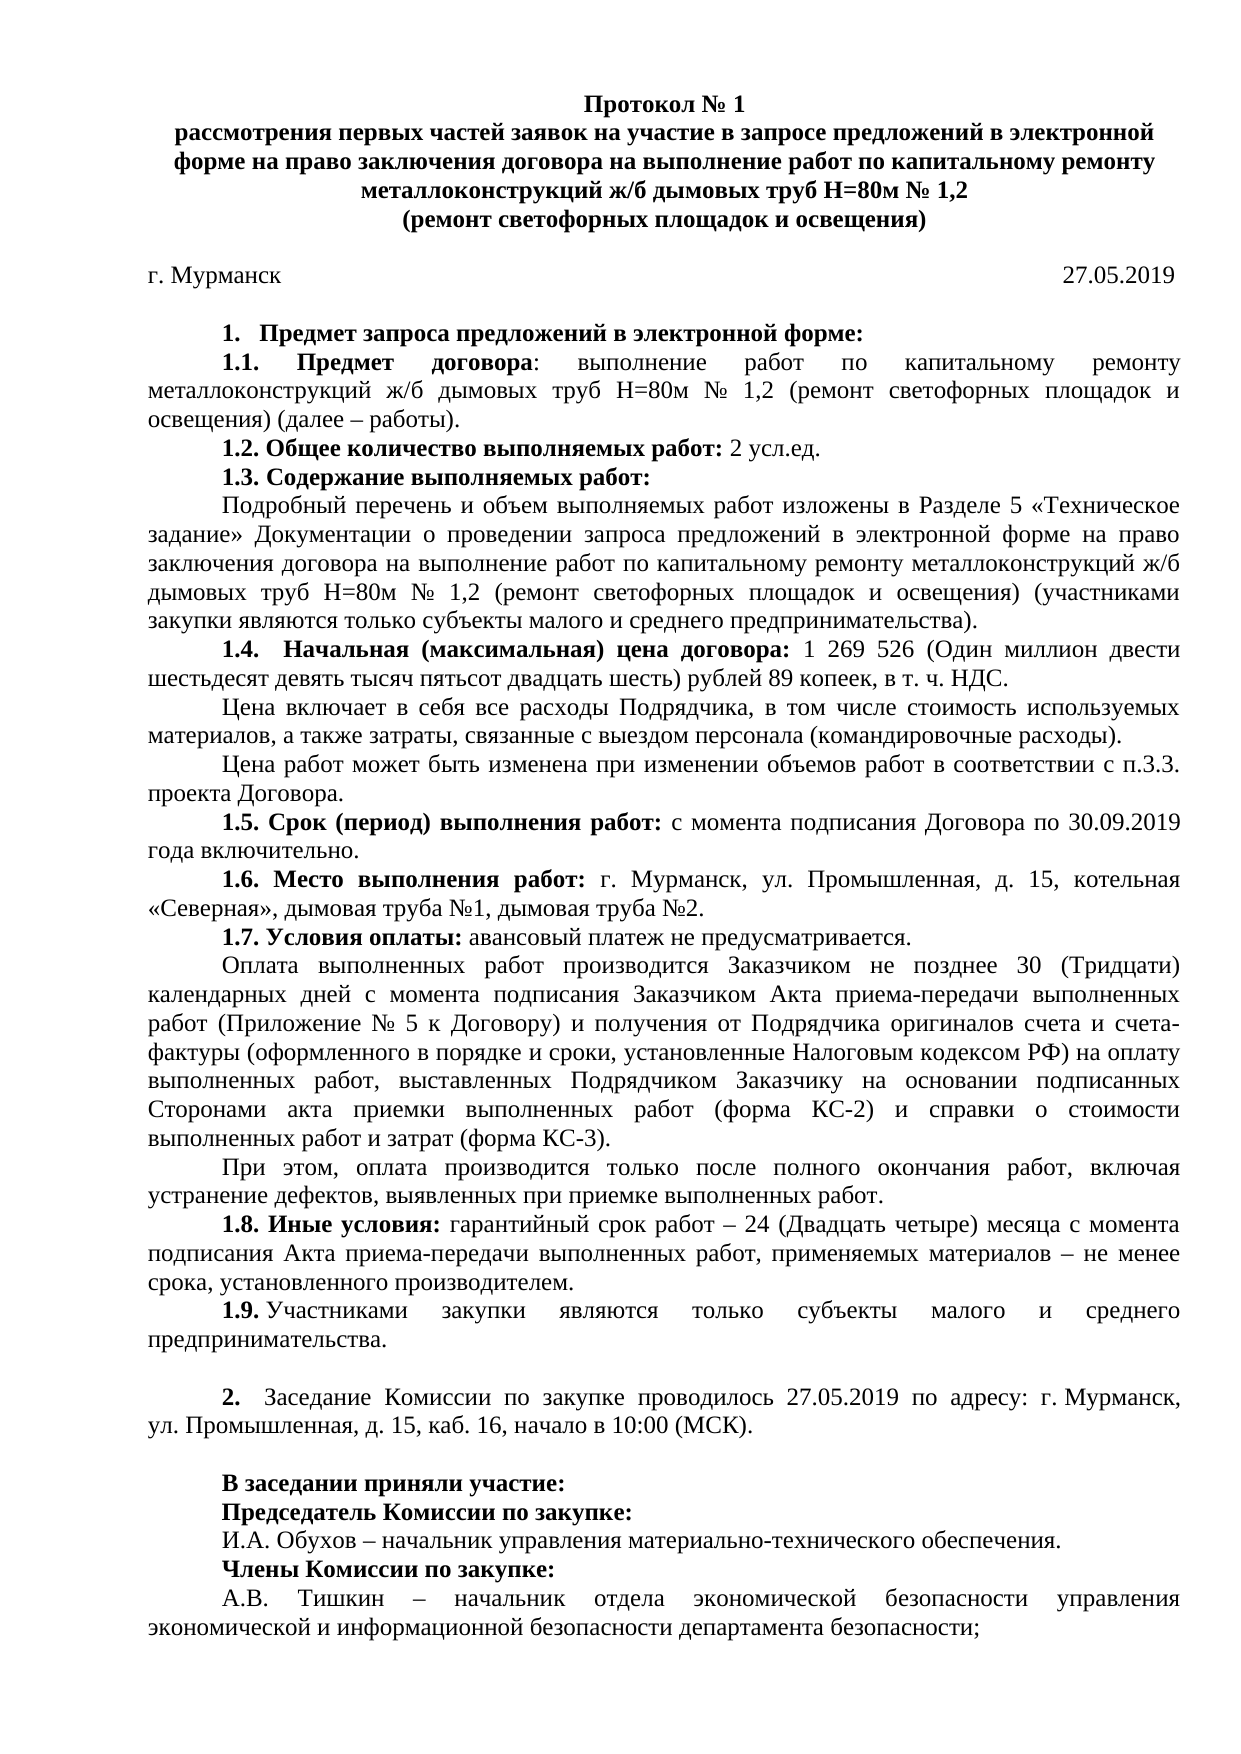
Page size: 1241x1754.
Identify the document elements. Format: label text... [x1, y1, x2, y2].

text При этом, оплата производится только после полного окончания работ, включая устранение дефектов, выявленных при приемке выполненных работ. [148, 1152, 1181, 1209]
text 1.3. Содержание выполняемых работ: [148, 462, 1181, 490]
text Цена работ может быть изменена при изменении объемов работ в соответствии с п.3.3. проекта Договора. [148, 749, 1181, 807]
subtitle Предмет запроса предложений в электронной форме: [222, 318, 1181, 347]
subtitle Заседание Комиссии по закупке проводилось 27.05.2019 по адресу: г. Мурманск, ул. Промышленная, д. 15, каб. 16, начало в 10:00 (МСК). [148, 1382, 1181, 1439]
text г. Мурманск 27.05.2019 [148, 260, 1181, 289]
text Председатель Комиссии по закупке: [148, 1497, 1181, 1525]
text 1.6. Место выполнения работ: г. Мурманск, ул. Промышленная, д. 15, котельная «Северная», дымовая труба №1, дымовая труба №2. [148, 864, 1181, 922]
text 1.1. Предмет договора: выполнение работ по капитальному ремонту металлоконструкций ж/б дымовых труб Н=80м № 1,2 (ремонт светофорных площадок и освещения) (далее – работы). [148, 347, 1181, 433]
text 1.4. Начальная (максимальная) цена договора: 1 269 526 (Один миллион двести шестьдесят девять тысяч пятьсот двадцать шесть) рублей 89 копеек, в т. ч. НДС. [148, 634, 1181, 692]
text 1.8. Иные условия: гарантийный срок работ – 24 (Двадцать четыре) месяца с момента подписания Акта приема-передачи выполненных работ, применяемых материалов – не менее срока, установленного производителем. [148, 1209, 1181, 1295]
text И.А. Обухов – начальник управления материально-технического обеспечения. [148, 1525, 1181, 1554]
text Члены Комиссии по закупке: [148, 1554, 1181, 1583]
text 1.9. Участниками закупки являются только субъекты малого и среднего предпринимательства. [148, 1295, 1181, 1353]
text 1.5. Срок (период) выполнения работ: с момента подписания Договора по 30.09.2019 года включительно. [148, 807, 1181, 864]
text Подробный перечень и объем выполняемых работ изложены в Разделе 5 «Техническое задание» Документации о проведении запроса предложений в электронной форме на право заключения договора на выполнение работ по капитальному ремонту металлоконструкций ж/б дымовых труб Н=80м № 1,2 (ремонт светофорных площадок и освещения) (участниками закупки являются только субъекты малого и среднего предпринимательства). [148, 490, 1181, 634]
text Оплата выполненных работ производится Заказчиком не позднее 30 (Тридцати) календарных дней с момента подписания Заказчиком Акта приема-передачи выполненных работ (Приложение № 5 к Договору) и получения от Подрядчика оригиналов счета и счета-фактуры (оформленного в порядке и сроки, установленные Налоговым кодексом РФ) на оплату выполненных работ, выставленных Подрядчиком Заказчику на основании подписанных Сторонами акта приемки выполненных работ (форма КС-2) и справки о стоимости выполненных работ и затрат (форма КС-3). [148, 950, 1181, 1152]
text (ремонт светофорных площадок и освещения) [148, 204, 1181, 232]
text 1.7. Условия оплаты: авансовый платеж не предусматривается. [148, 922, 1181, 950]
text А.В. Тишкин – начальник отдела экономической безопасности управления экономической и информационной безопасности департамента безопасности; [148, 1583, 1181, 1640]
text В заседании приняли участие: [148, 1468, 1181, 1497]
text Протокол № 1 [148, 89, 1181, 117]
text рассмотрения первых частей заявок на участие в запросе предложений в электронной форме на право заключения договора на выполнение работ по капитальному ремонту металлоконструкций ж/б дымовых труб Н=80м № 1,2 [148, 117, 1181, 204]
text 1.2. Общее количество выполняемых работ: 2 усл.ед. [148, 433, 1181, 462]
text Цена включает в себя все расходы Подрядчика, в том числе стоимость используемых материалов, а также затраты, связанные с выездом персонала (командировочные расходы). [148, 692, 1181, 749]
